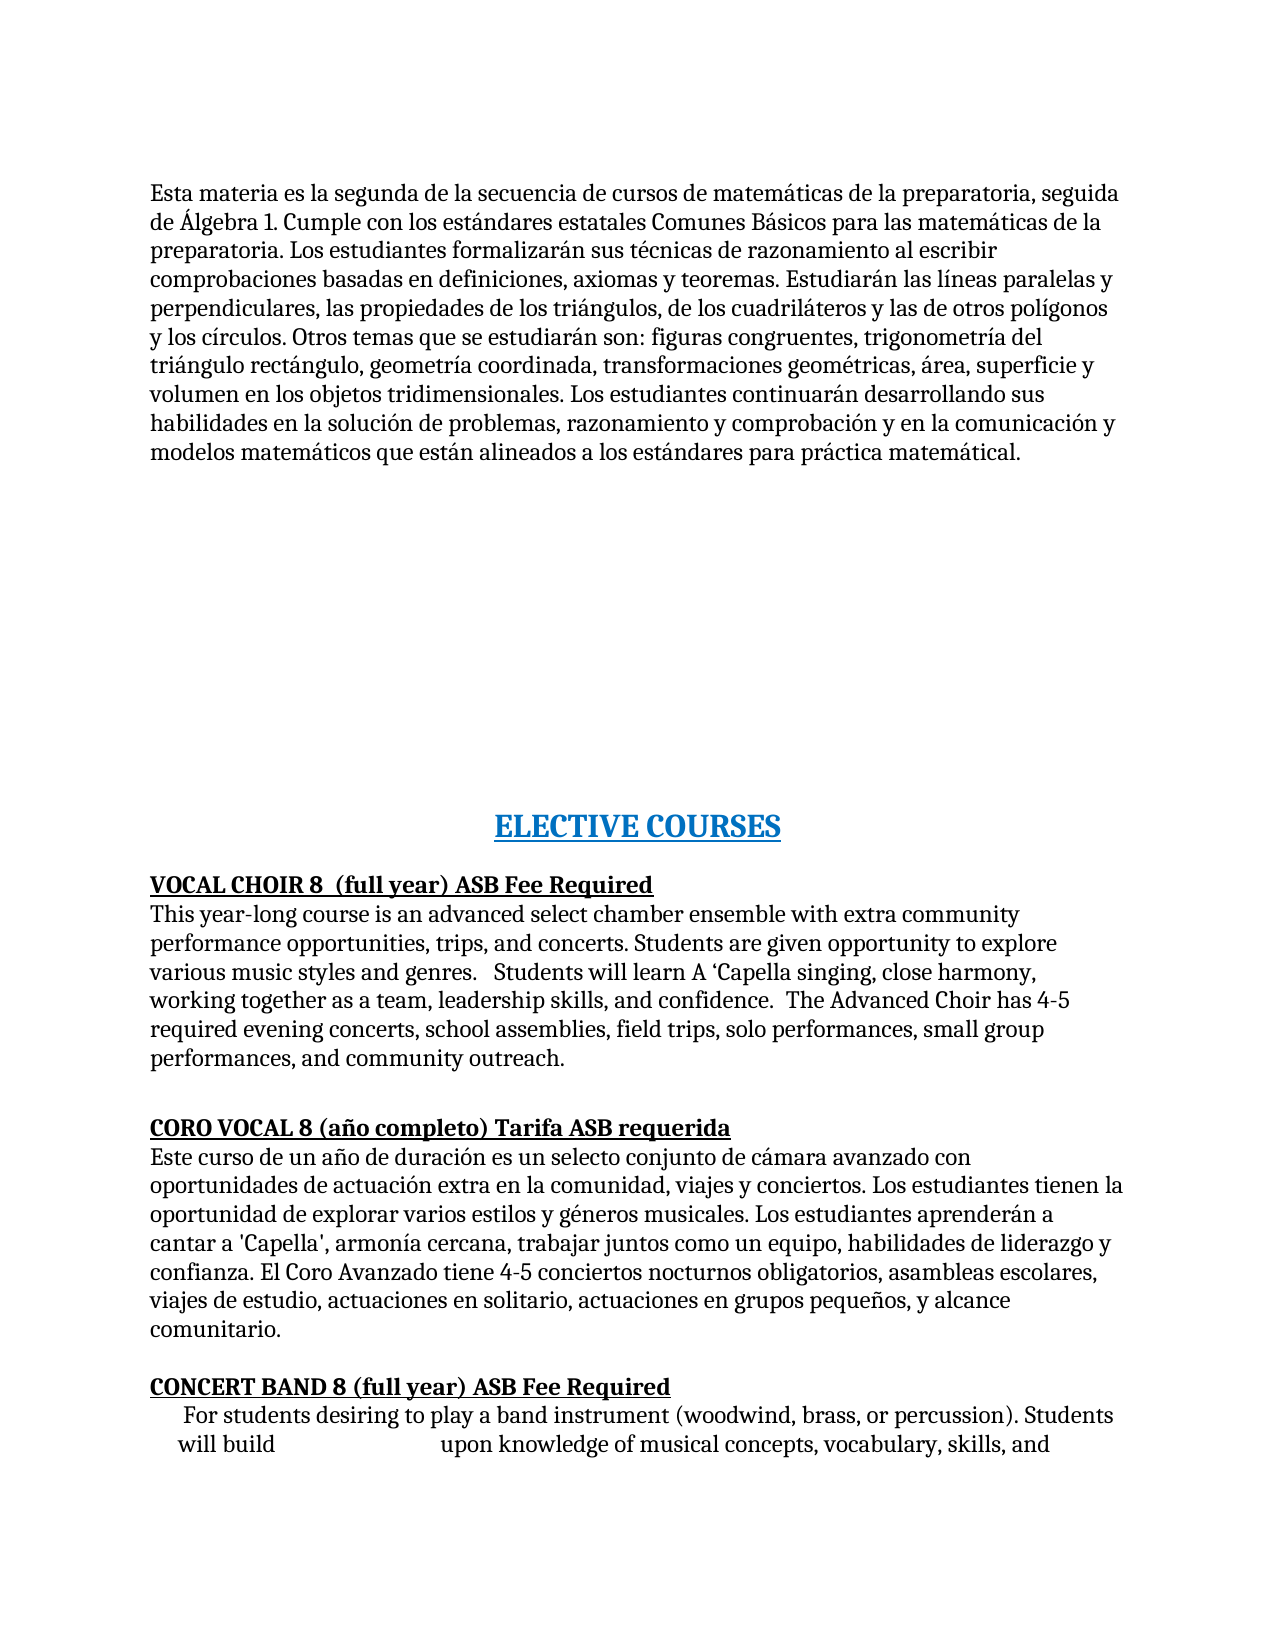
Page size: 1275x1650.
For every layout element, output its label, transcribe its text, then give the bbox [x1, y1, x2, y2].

text VOCAL CHOIR 8 (full year) ASB Fee Required [150, 871, 1125, 900]
text Este curso de un año de duración es un selecto conjunto de cámara avanzado con oportunidades de actuación extra en la comunidad, viajes y conciertos. Los estudiantes tienen la oportunidad de explorar varios estilos y géneros musicales. Los estudiantes aprenderán a cantar a 'Capella', armonía cercana, trabajar juntos como un equipo, habilidades de liderazgo y confianza. El Coro Avanzado tiene 4-5 conciertos nocturnos obligatorios, asambleas escolares, viajes de estudio, actuaciones en solitario, actuaciones en grupos pequeños, y alcance comunitario. [150, 1142, 1125, 1344]
text ELECTIVE COURSES [150, 808, 1125, 846]
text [150, 1401, 1125, 1459]
text CORO VOCAL 8 (año completo) Tarifa ASB requerida [150, 1114, 1125, 1142]
text This year-long course is an advanced select chamber ensemble with extra community performance opportunities, trips, and concerts. Students are given opportunity to explore various music styles and genres. Students will learn A ‘Capella singing, close harmony, working together as a team, leadership skills, and confidence. The Advanced Choir has 4-5 required evening concerts, school assemblies, field trips, solo performances, small group performances, and community outreach. [150, 900, 1125, 1072]
text Esta materia es la segunda de la secuencia de cursos de matemáticas de la preparatoria, seguida de Álgebra 1. Cumple con los estándares estatales Comunes Básicos para las matemáticas de la preparatoria. Los estudiantes formalizarán sus técnicas de razonamiento al escribir comprobaciones basadas en definiciones, axiomas y teoremas. Estudiarán las líneas paralelas y perpendiculares, las propiedades de los triángulos, de los cuadriláteros y las de otros polígonos y los círculos. Otros temas que se estudiarán son: figuras congruentes, trigonometría del triángulo rectángulo, geometría coordinada, transformaciones geométricas, área, superficie y volumen en los objetos tridimensionales. Los estudiantes continuarán desarrollando sus habilidades en la solución de problemas, razonamiento y comprobación y en la comunicación y modelos matemáticos que están alineados a los estándares para práctica matemátical. [150, 179, 1125, 466]
text CONCERT BAND 8 (full year) ASB Fee Required [150, 1372, 1125, 1401]
